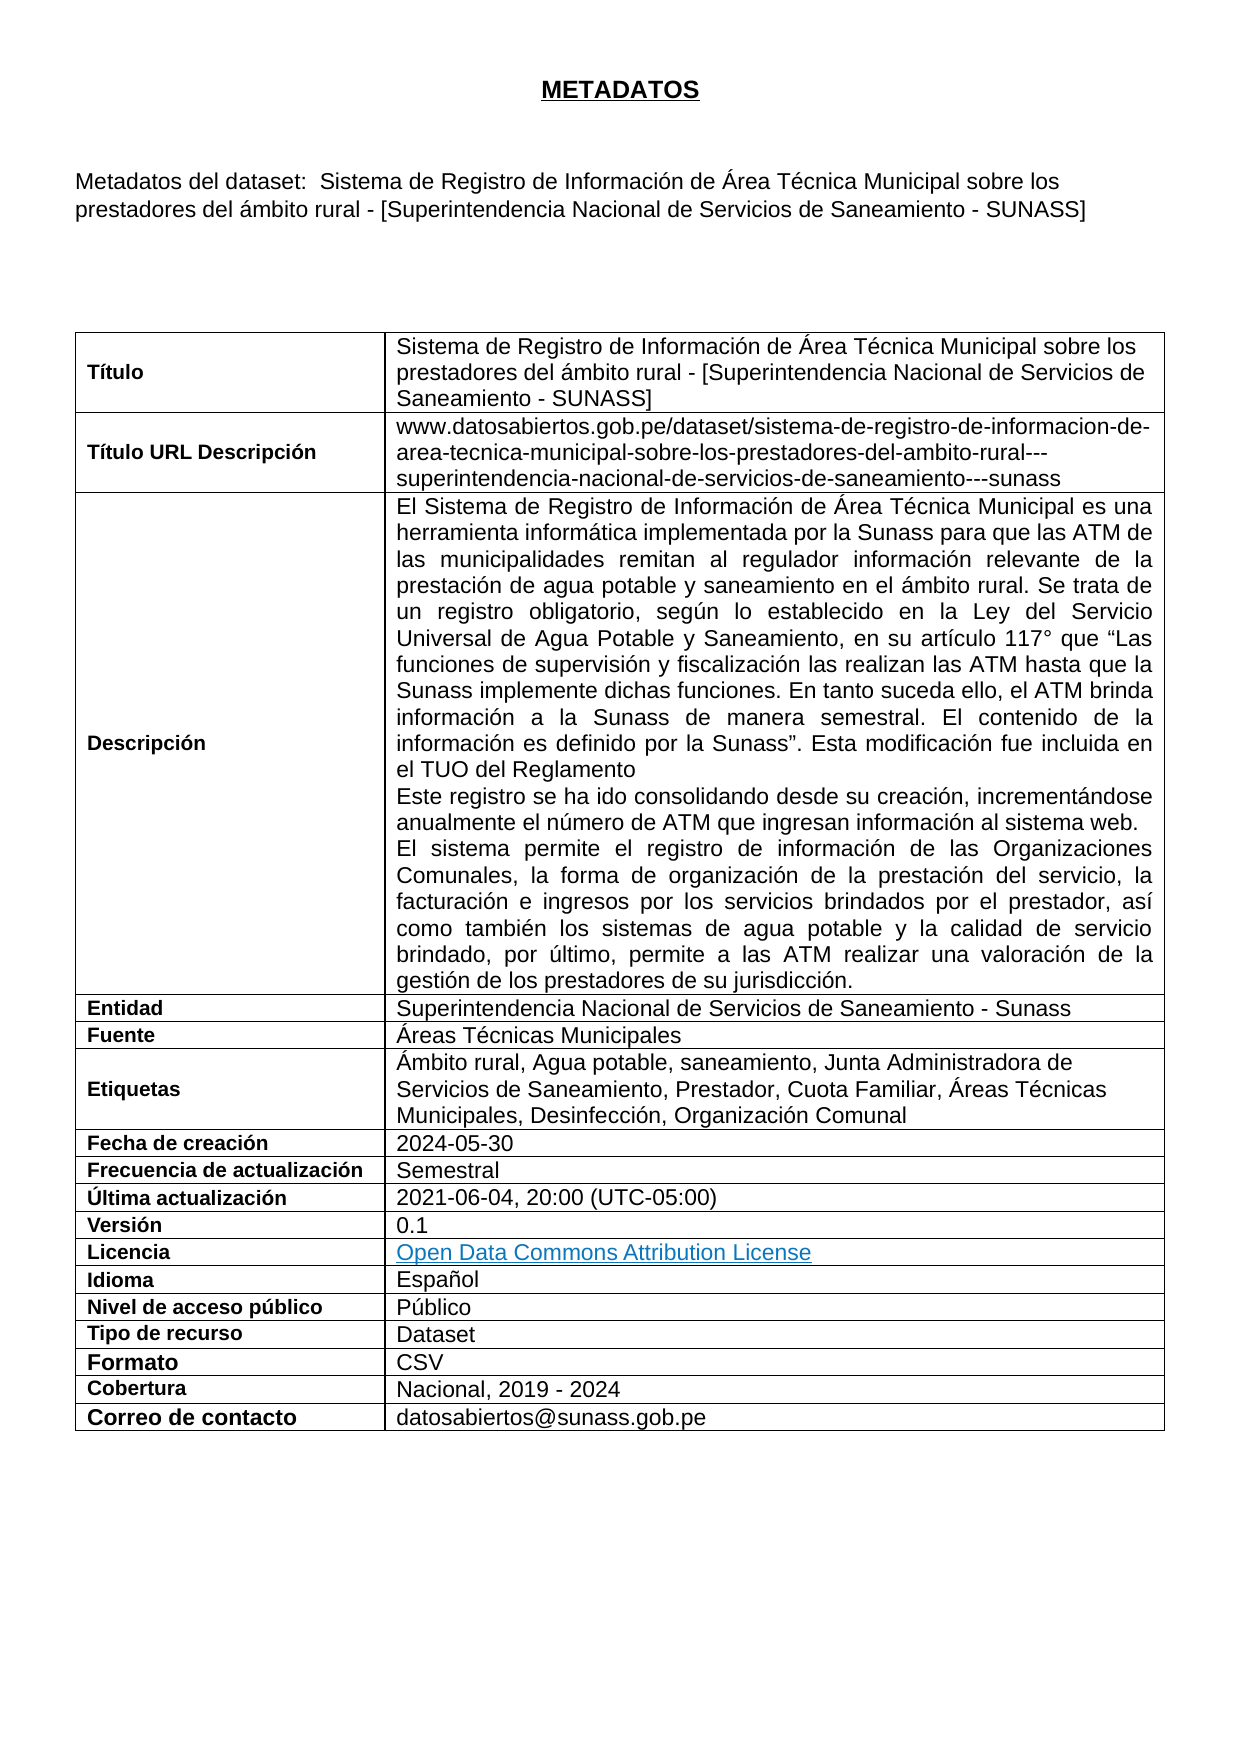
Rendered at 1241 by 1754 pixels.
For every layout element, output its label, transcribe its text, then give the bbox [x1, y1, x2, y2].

table_cell CSV [386, 1349, 1164, 1375]
table_cell Licencia [76, 1239, 384, 1265]
table_cell Superintendencia Nacional de Servicios de Saneamiento - Sunass [386, 995, 1164, 1021]
table_cell 2024-05-30 [386, 1130, 1164, 1156]
table_cell Fuente [76, 1022, 384, 1048]
table_cell datosabiertos@sunass.gob.pe [386, 1404, 1164, 1430]
table_cell Última actualización [76, 1184, 384, 1211]
table_cell 2021-06-04, 20:00 (UTC-05:00) [386, 1184, 1164, 1211]
table_cell El Sistema de Registro de Información de Área Técnica Municipal es una herramienta informática implementada por la Sunass para que las ATM de las municipalidades remitan al regulador información relevante de la prestación de agua potable y saneamiento en el ámbito rural. Se trata de un registro obligatorio, según lo establecido en la Ley del Servicio Universal de Agua Potable y Saneamiento, en su artículo 117° que “Las funciones de supervisión y fiscalización las realizan las ATM hasta que la Sunass implemente dichas funciones. En tanto suceda ello, el ATM brinda información a la Sunass de manera semestral. El contenido de la información es definido por la Sunass”. Esta modificación fue incluida en el TUO del Reglamento Este registro se ha ido consolidando desde su creación, incrementándose anualmente el número de ATM que ingresan información al sistema web. El sistema permite el registro de información de las Organizaciones Comunales, la forma de organización de la prestación del servicio, la facturación e ingresos por los servicios brindados por el prestador, así como también los sistemas de agua potable y la calidad de servicio brindado, por último, permite a las ATM realizar una valoración de la gestión de los prestadores de su jurisdicción. [386, 493, 1164, 993]
table_cell Idioma [76, 1266, 384, 1293]
table_cell Correo de contacto [76, 1404, 384, 1430]
table_cell Entidad [76, 995, 384, 1021]
table_cell Fecha de creación [76, 1130, 384, 1156]
table_header Título [76, 333, 384, 412]
table_cell Descripción [76, 493, 384, 993]
table_cell Frecuencia de actualización [76, 1157, 384, 1183]
table_cell 0.1 [386, 1212, 1164, 1238]
table_cell Ámbito rural, Agua potable, saneamiento, Junta Administradora de Servicios de Saneamiento, Prestador, Cuota Familiar, Áreas Técnicas Municipales, Desinfección, Organización Comunal [386, 1049, 1164, 1128]
table_cell Cobertura [76, 1376, 384, 1402]
table_cell Español [386, 1266, 1164, 1293]
text METADATOS [75, 75, 1165, 104]
table_cell Nivel de acceso público [76, 1294, 384, 1320]
table_header Sistema de Registro de Información de Área Técnica Municipal sobre los prestadores del ámbito rural - [Superintendencia Nacional de Servicios de Saneamiento - SUNASS] [386, 333, 1164, 412]
table_cell Etiquetas [76, 1049, 384, 1128]
table_cell www.datosabiertos.gob.pe/dataset/sistema-de-registro-de-informacion-de-area-tecnica-municipal-sobre-los-prestadores-del-ambito-rural---superintendencia-nacional-de-servicios-de-saneamiento---sunass [386, 413, 1164, 492]
table_cell Open Data Commons Attribution License [386, 1239, 1164, 1265]
table_cell Título URL Descripción [76, 413, 384, 492]
table_cell Áreas Técnicas Municipales [386, 1022, 1164, 1048]
table_cell Público [386, 1294, 1164, 1320]
table_cell Semestral [386, 1157, 1164, 1183]
table_cell Tipo de recurso [76, 1321, 384, 1348]
table_cell Formato [76, 1349, 384, 1375]
table_cell Dataset [386, 1321, 1164, 1348]
table_cell Nacional, 2019 - 2024 [386, 1376, 1164, 1402]
table_cell Versión [76, 1212, 384, 1238]
text Metadatos del dataset: Sistema de Registro de Información de Área Técnica Municipal sobre los prestadores del ámbito rural - [Superintendencia Nacional de Servicios de Saneamiento - SUNASS] [75, 168, 1165, 223]
